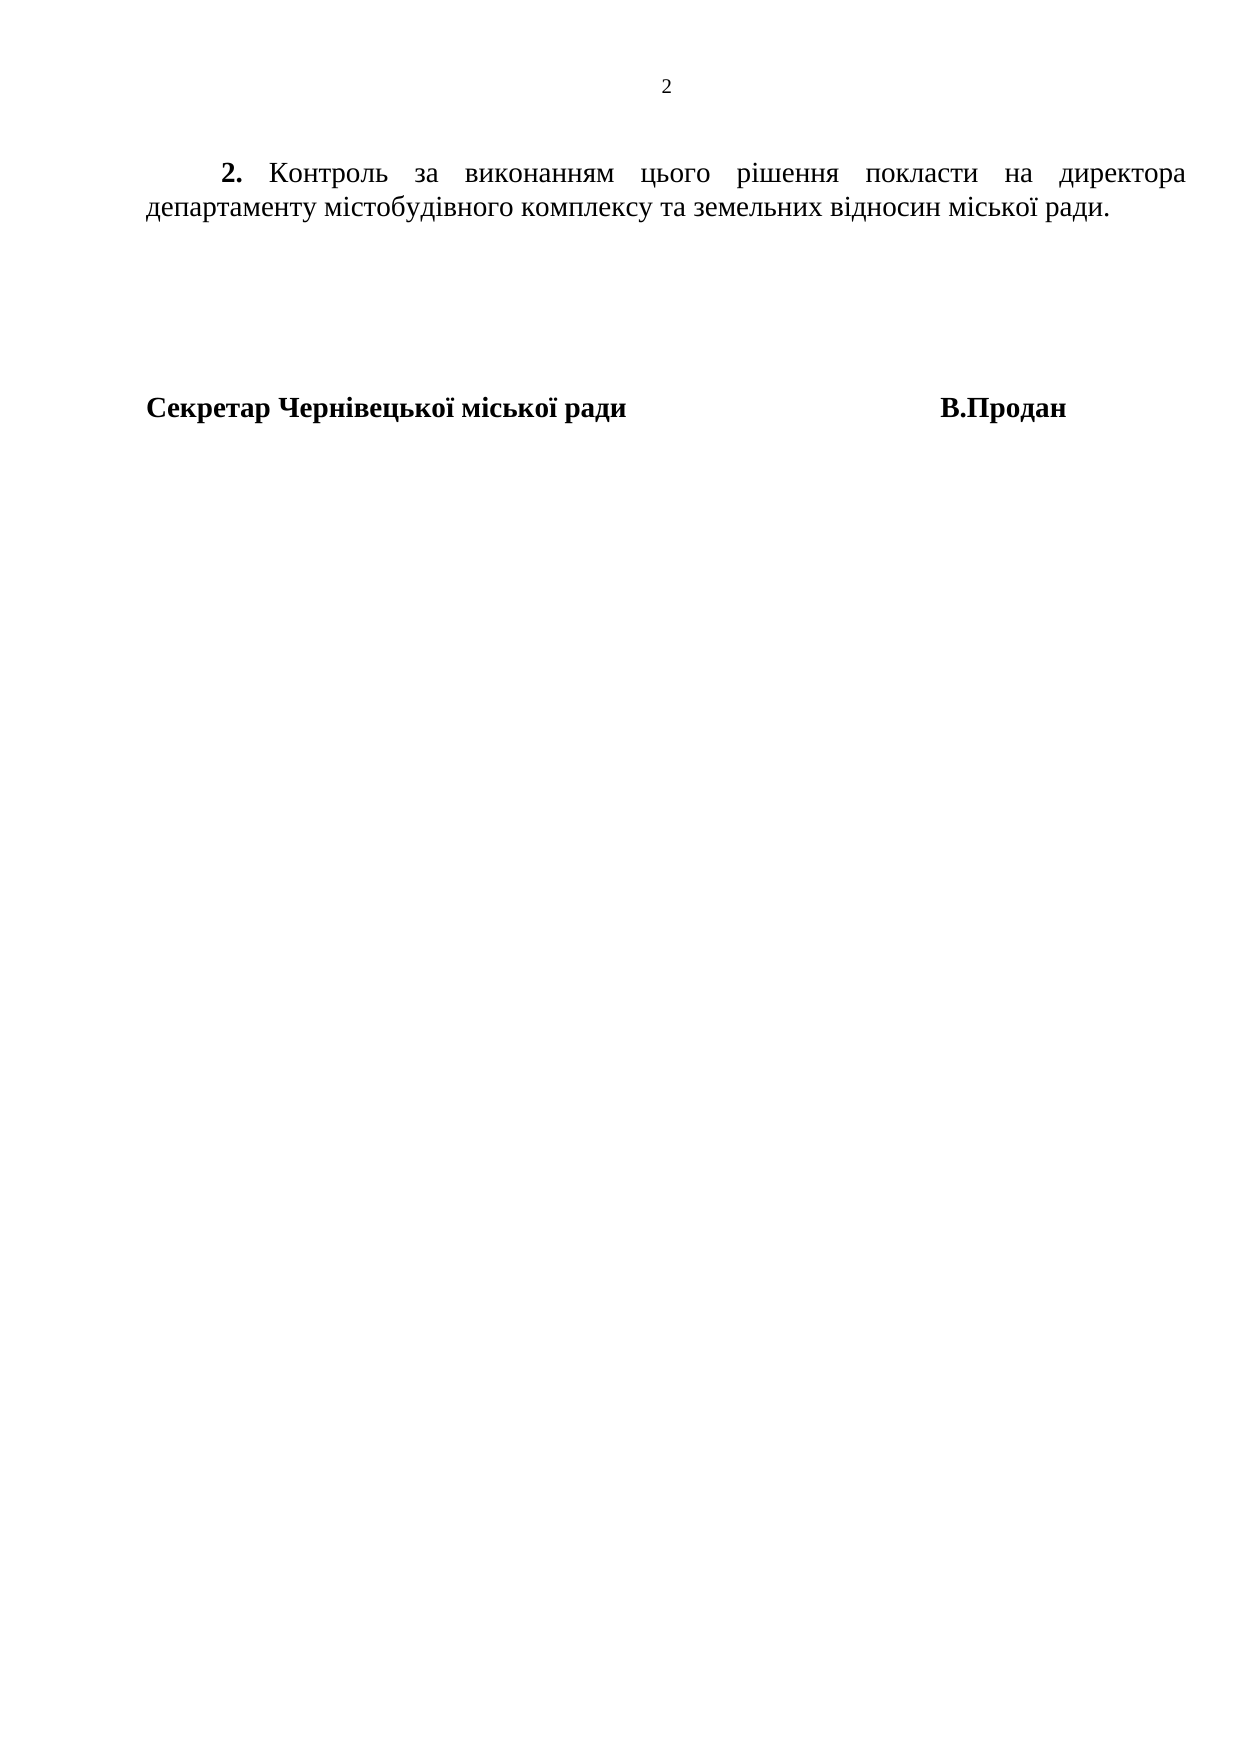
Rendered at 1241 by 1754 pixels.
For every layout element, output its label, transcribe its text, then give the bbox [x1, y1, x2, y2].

text Секретар Чернівецької міської ради В.Продан [146, 390, 1187, 424]
text 2. Контроль за виконанням цього рішення покласти на директора департаменту містобудівного комплексу та земельних відносин міської ради. [146, 155, 1187, 222]
